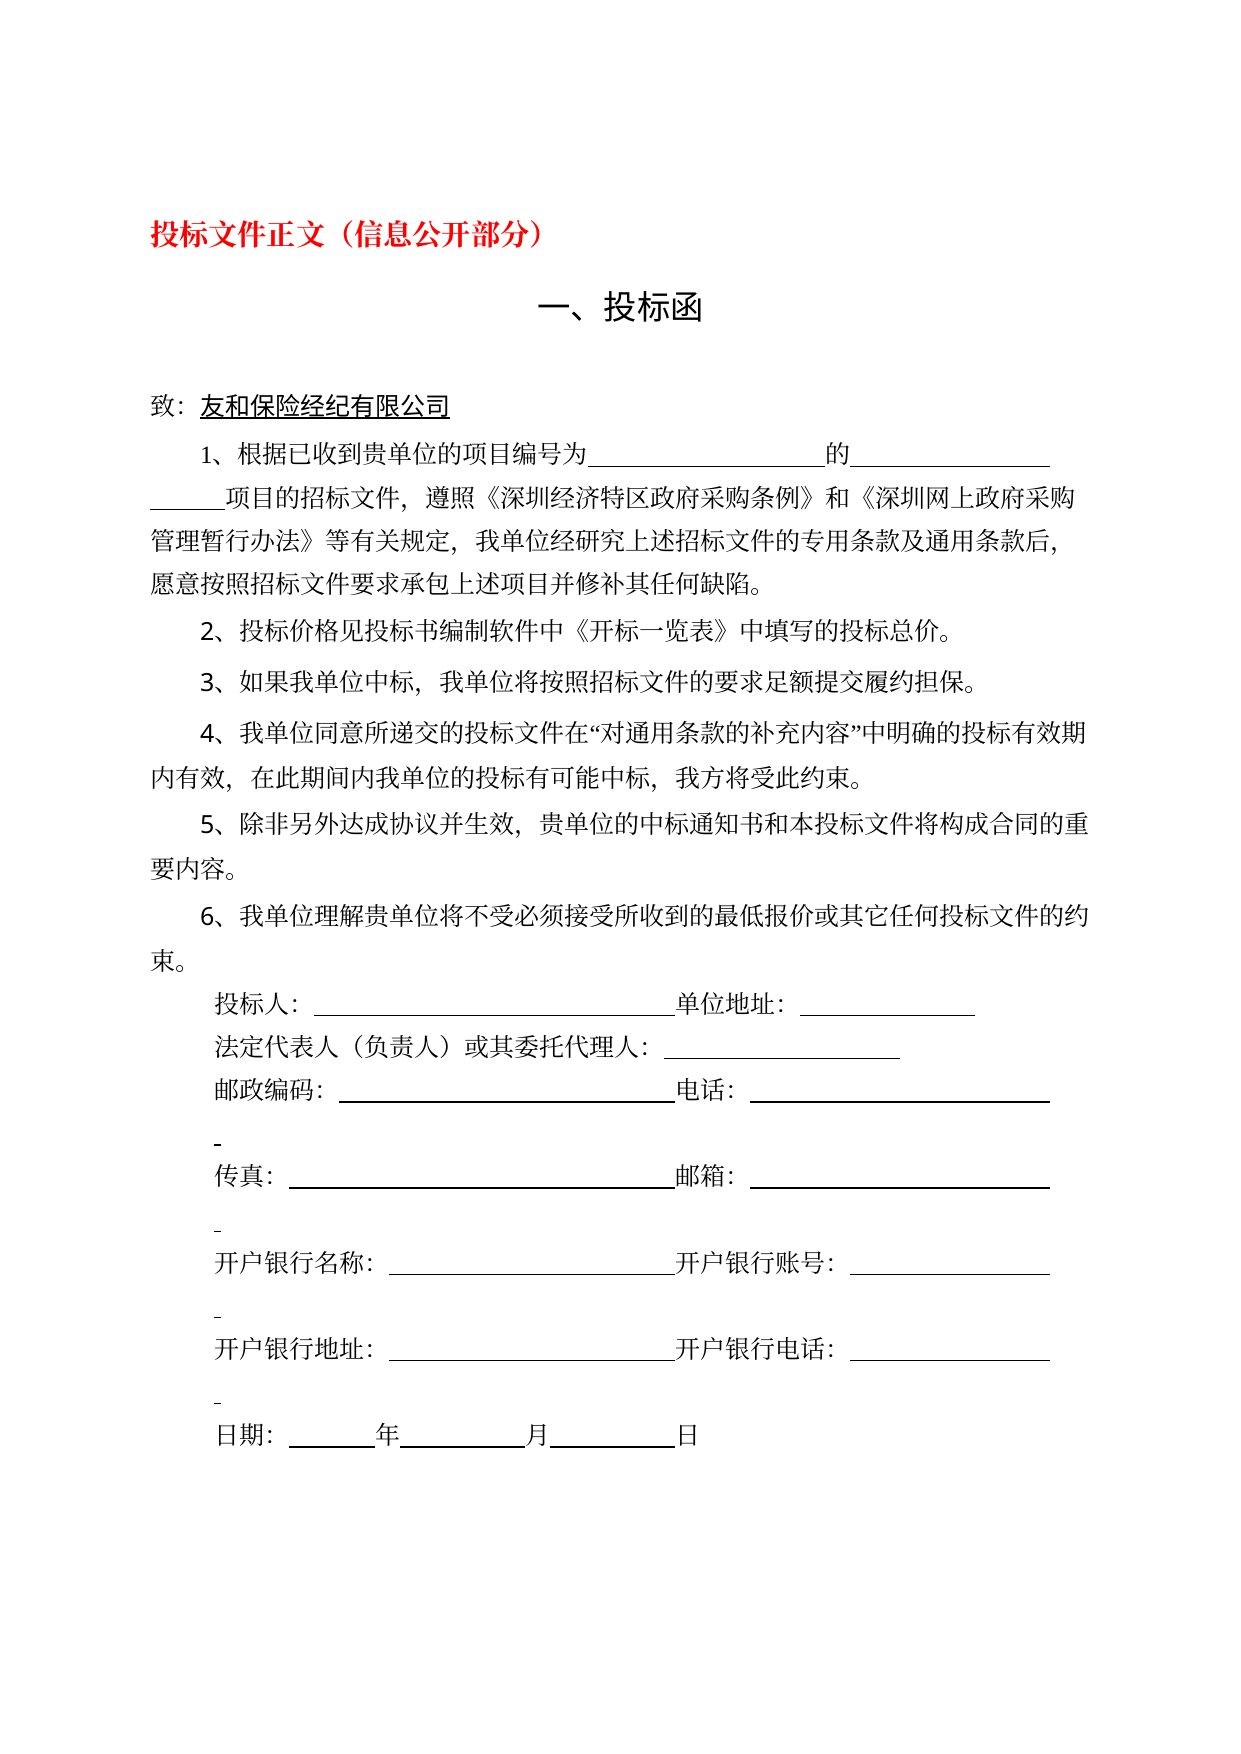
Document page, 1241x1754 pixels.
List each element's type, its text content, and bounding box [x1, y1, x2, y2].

text 4、我单位同意所递交的投标文件在“对通用条款的补充内容”中明确的投标有效期内有效，在此期间内我单位的投标有可能中标，我方将受此约束。 [150, 715, 1090, 792]
text 开户银行地址： 开户银行电话： [214, 1335, 1090, 1407]
text 日期： 年 月 日 [150, 1421, 1090, 1450]
text 5、除非另外达成协议并生效，贵单位的中标通知书和本投标文件将构成合同的重要内容。 [150, 807, 1090, 884]
subtitle 一、投标函 [150, 281, 1090, 329]
text 投标文件正文（信息公开部分） [150, 218, 1090, 252]
text 法定代表人（负责人）或其委托代理人： [214, 1033, 1090, 1062]
text 开户银行名称： 开户银行账号： [214, 1249, 1090, 1321]
text 1、根据已收到贵单位的项目编号为 的 项目的招标文件，遵照《深圳经济特区政府采购条例》和《深圳网上政府采购管理暂行办法》等有关规定，我单位经研究上述招标文件的专用条款及通用条款后，愿意按照招标文件要求承包上述项目并修补其任何缺陷。 [150, 441, 1090, 599]
text 致：友和保险经纪有限公司 [150, 386, 1090, 422]
text 传真： 邮箱： [214, 1162, 1090, 1234]
text 投标人： 单位地址： [214, 990, 1090, 1019]
text 2、投标价格见投标书编制软件中《开标一览表》中填写的投标总价。 [150, 613, 1090, 647]
text 邮政编码： 电话： [214, 1076, 1090, 1148]
text 6、我单位理解贵单位将不受必须接受所收到的最低报价或其它任何投标文件的约束。 [150, 898, 1090, 976]
text 3、如果我单位中标，我单位将按照招标文件的要求足额提交履约担保。 [150, 664, 1090, 698]
